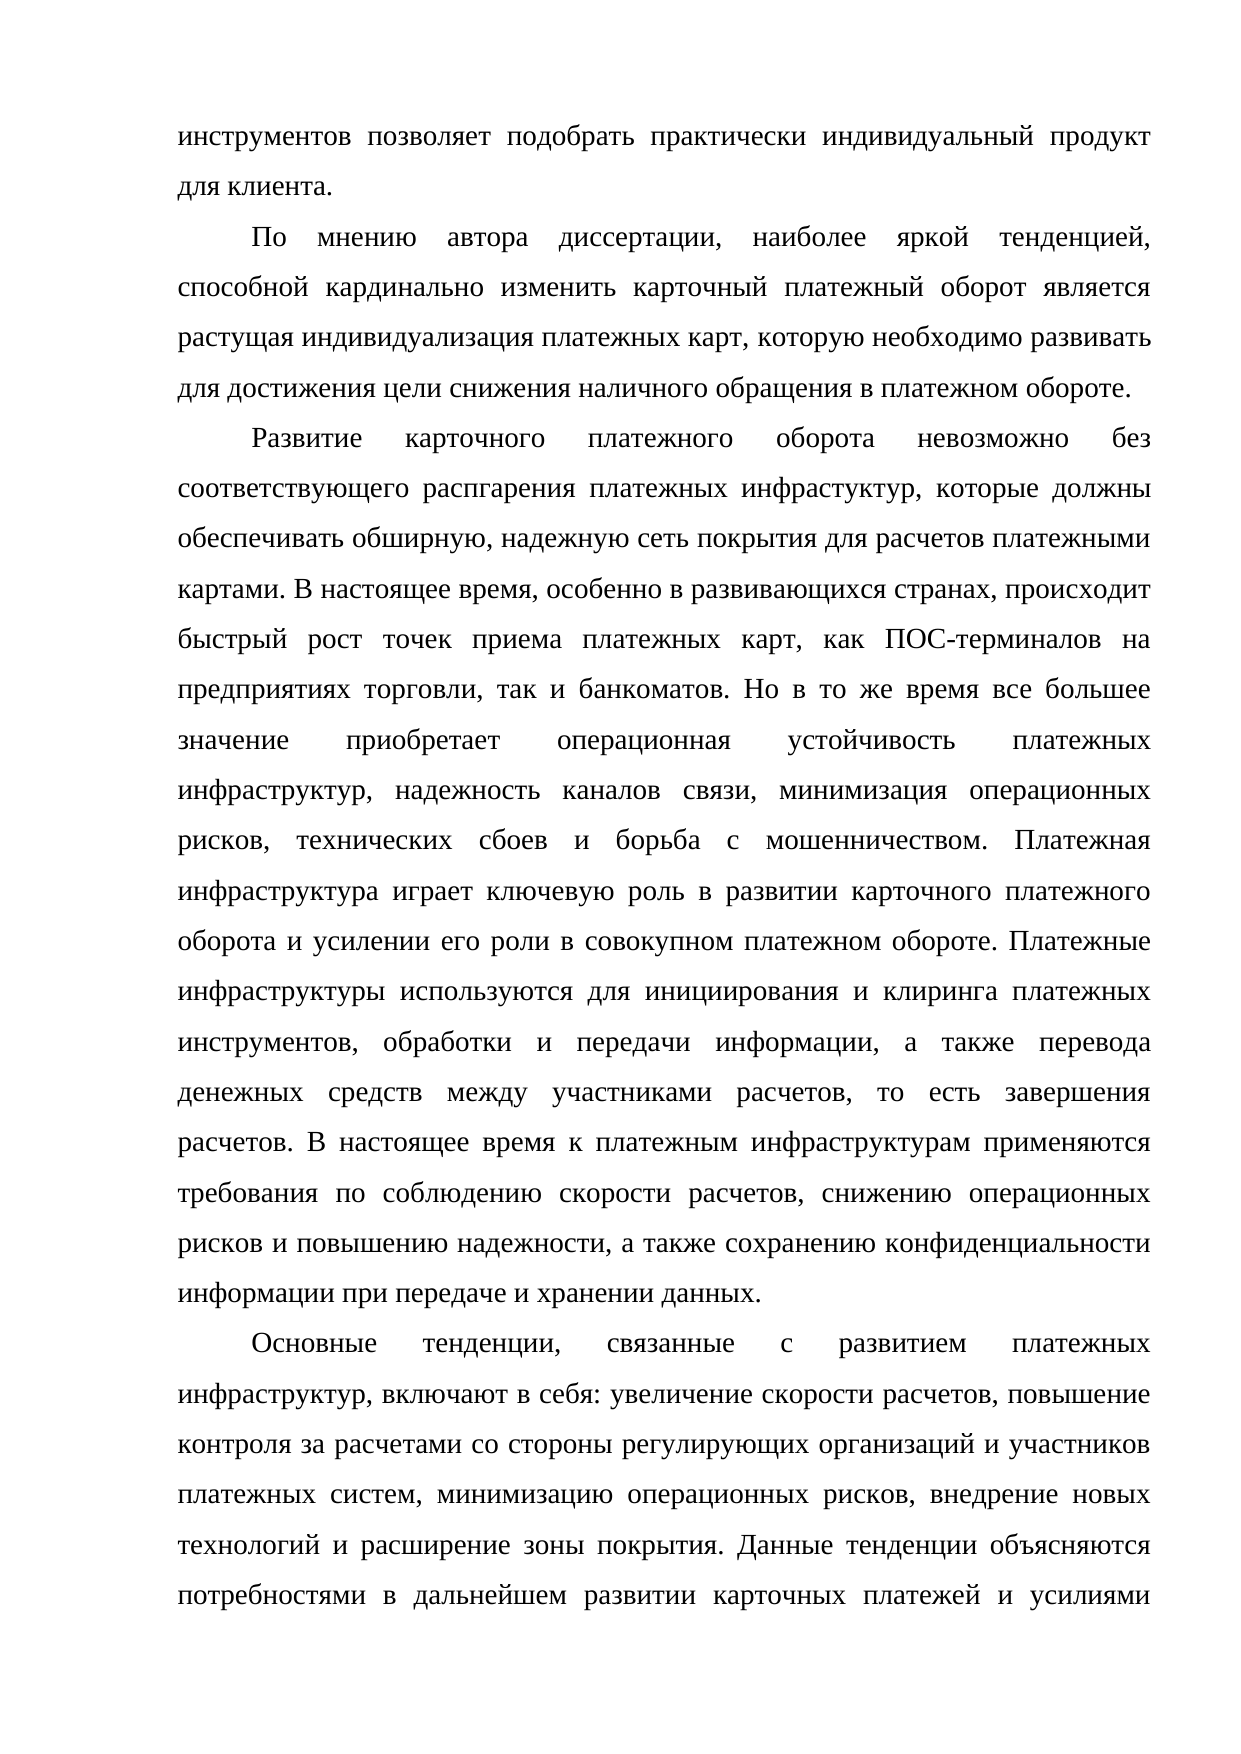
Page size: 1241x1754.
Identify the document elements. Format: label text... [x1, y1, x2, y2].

text Развитие карточного платежного оборота невозможно без соответствующего распгарения платежных инфрастуктур, которые должны обеспечивать обширную, надежную сеть покрытия для расчетов платежными картами. В настоящее время, особенно в развивающихся странах, происходит быстрый рост точек приема платежных карт, как ПОС-терминалов на предприятиях торговли, так и банкоматов. Но в то же время все большее значение приобретает операционная устойчивость платежных инфраструктур, надежность каналов связи, минимизация операционных рисков, технических сбоев и борьба с мошенничеством. Платежная инфраструктура играет ключевую роль в развитии карточного платежного оборота и усилении его роли в совокупном платежном обороте. Платежные инфраструктуры используются для инициирования и клиринга платежных инструментов, обработки и передачи информации, а также перевода денежных средств между участниками расчетов, то есть завершения расчетов. В настоящее время к платежным инфраструктурам применяются требования по соблюдению скорости расчетов, снижению операционных рисков и повышению надежности, а также сохранению конфиденциальности информации при передаче и хранении данных. [177, 420, 1152, 1309]
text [177, 118, 1152, 202]
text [177, 1326, 1152, 1611]
text По мнению автора диссертации, наиболее яркой тенденцией, способной кардинально изменить карточный платежный оборот является растущая индивидуализация платежных карт, которую необходимо развивать для достижения цели снижения наличного обращения в платежном обороте. [177, 219, 1152, 403]
